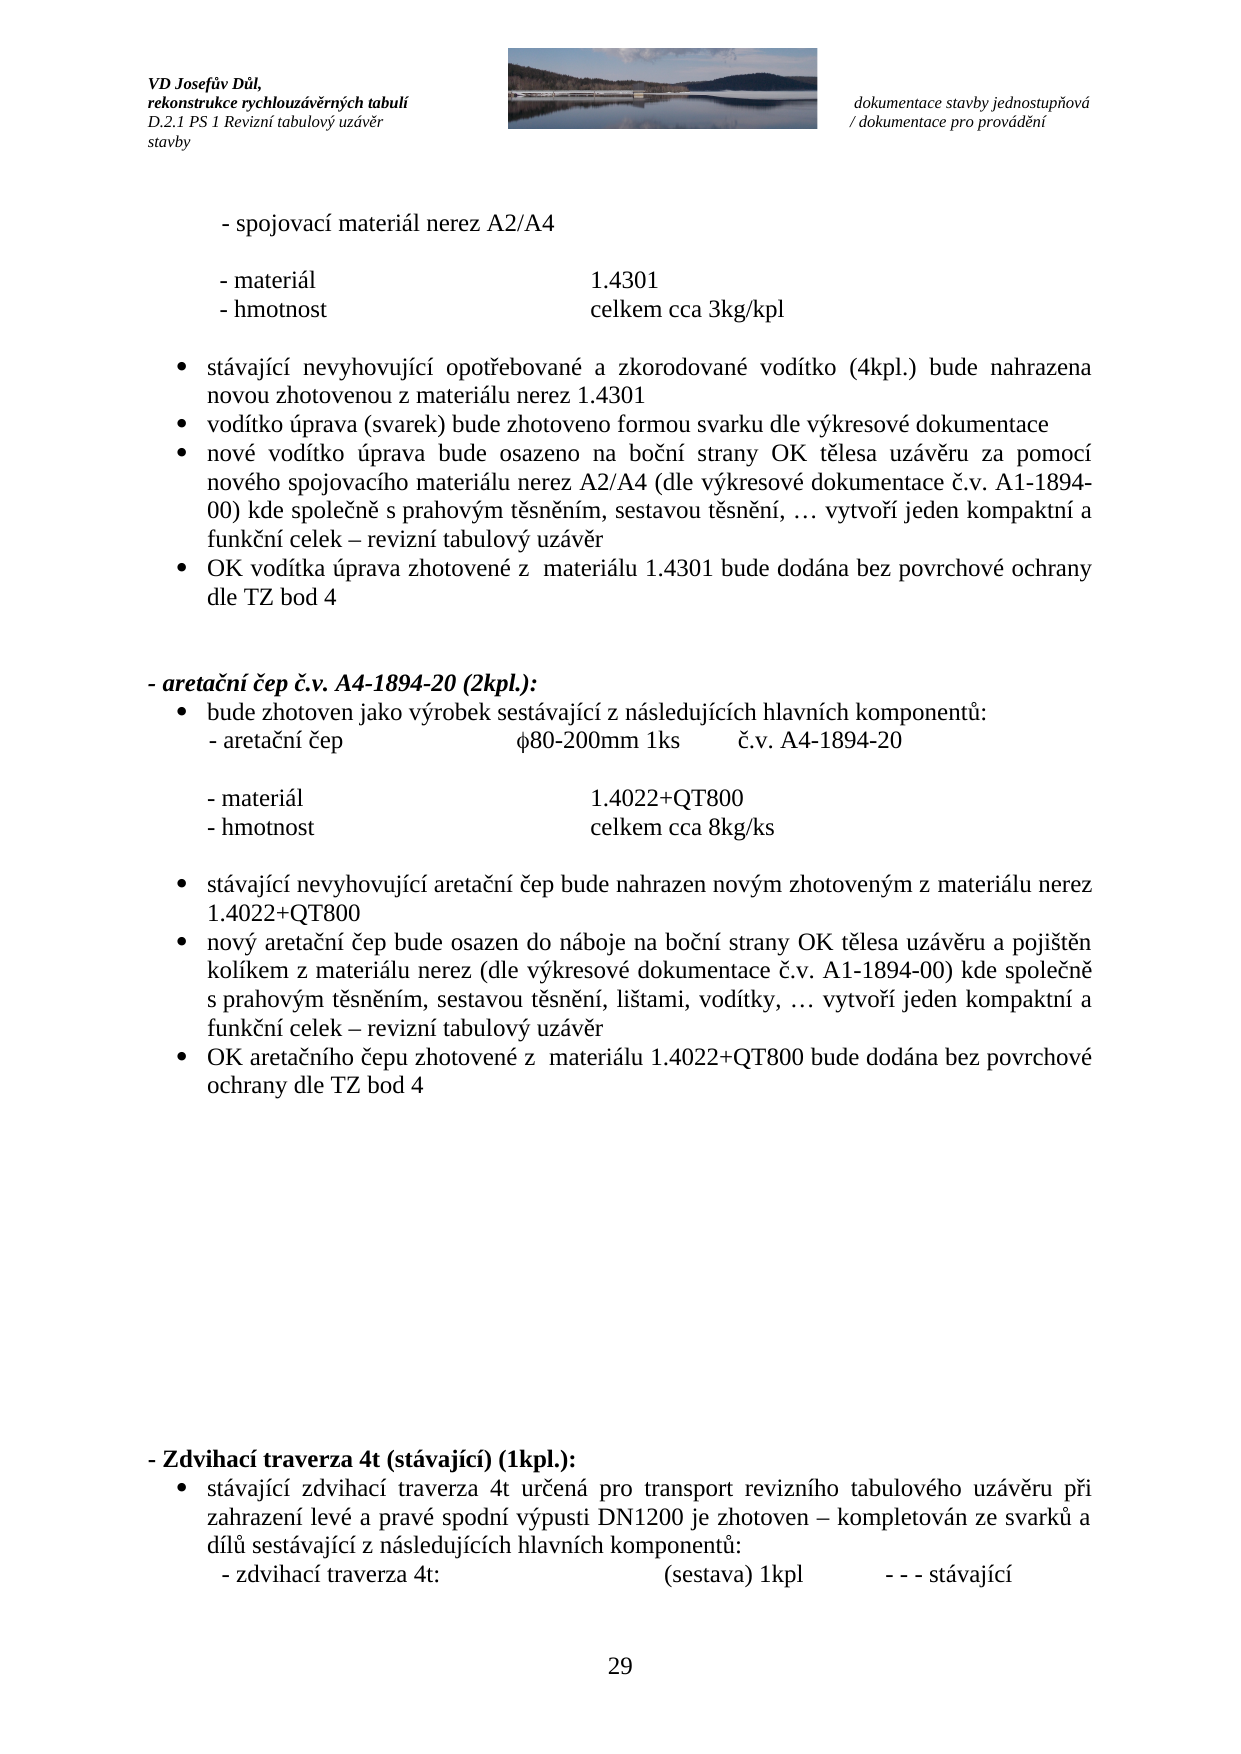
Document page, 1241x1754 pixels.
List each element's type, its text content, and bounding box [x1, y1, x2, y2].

list stávající nevyhovující aretační čep bude nahrazen novým zhotoveným z materiálu nerez 1.4022+QT800 [177, 869, 1092, 927]
list - Zdvihací traverza 4t (stávající) (1kpl.): [148, 1444, 1092, 1473]
list vodítko úprava (svarek) bude zhotoveno formou svarku dle výkresové dokumentace [177, 409, 1092, 438]
list - aretační čep 80-200mm 1ks č.v. A4-1894-20 [177, 726, 1092, 754]
text - hmotnost celkem cca 8kg/ks [207, 812, 1092, 841]
list aretační čep č.v. A4-1894-20 (2kpl.): [148, 668, 1092, 697]
list OK aretačního čepu zhotovené z materiálu 1.4022+QT800 bude dodána bez povrchové ochrany dle TZ bod 4 [177, 1042, 1092, 1099]
list OK vodítka úprava zhotovené z materiálu 1.4301 bude dodána bez povrchové ochrany dle TZ bod 4 [177, 553, 1092, 611]
list stávající zdvihací traverza 4t určená pro transport revizního tabulového uzávěru při zahrazení levé a pravé spodní výpusti DN1200 je zhotoven – kompletován ze svarků a dílů sestávající z následujících hlavních komponentů: [177, 1473, 1092, 1559]
list nové vodítko úprava bude osazeno na boční strany OK tělesa uzávěru za pomocí nového spojovacího materiálu nerez A2/A4 (dle výkresové dokumentace č.v. A1-1894-00) kde společně s prahovým těsněním, sestavou těsnění, … vytvoří jeden kompaktní a funkční celek – revizní tabulový uzávěr [177, 438, 1092, 553]
picture [508, 48, 818, 129]
text - materiál 1.4022+QT800 [207, 783, 1092, 812]
list bude zhotoven jako výrobek sestávající z následujících hlavních komponentů: [177, 697, 1092, 726]
text - zdvihací traverza 4t: (sestava) 1kpl - - - stávající [148, 1559, 1092, 1588]
text - materiál 1.4301 [207, 266, 1092, 294]
list stávající nevyhovující opotřebované a zkorodované vodítko (4kpl.) bude nahrazena novou zhotovenou z materiálu nerez 1.4301 [177, 352, 1092, 409]
text - spojovací materiál nerez A2/A4 [148, 208, 1092, 237]
list nový aretační čep bude osazen do náboje na boční strany OK tělesa uzávěru a pojištěn kolíkem z materiálu nerez (dle výkresové dokumentace č.v. A1-1894-00) kde společně s prahovým těsněním, sestavou těsnění, lištami, vodítky, … vytvoří jeden kompaktní a funkční celek – revizní tabulový uzávěr [177, 927, 1092, 1042]
text - hmotnost celkem cca 3kg/kpl [207, 294, 1092, 323]
